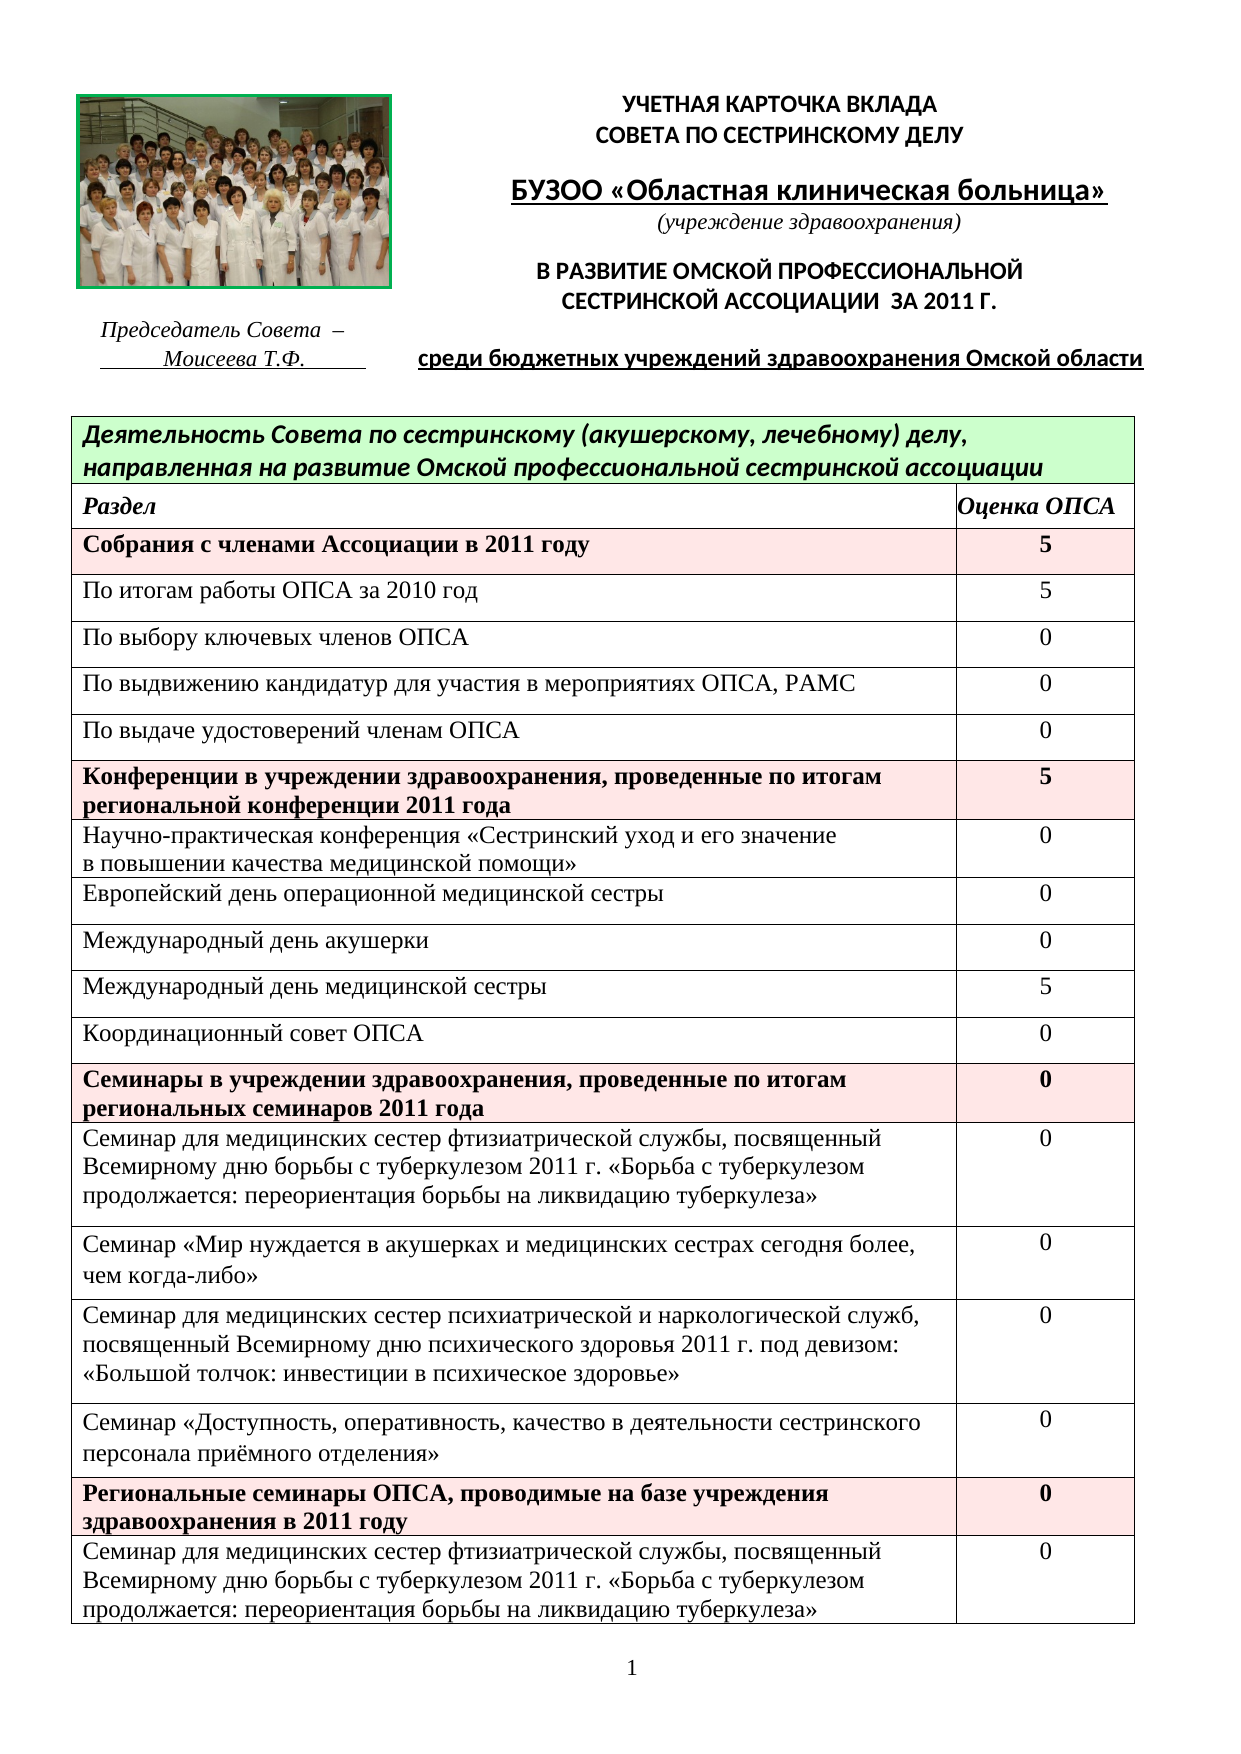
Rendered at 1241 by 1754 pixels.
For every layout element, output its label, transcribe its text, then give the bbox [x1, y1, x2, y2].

table_cell Региональные семинары ОПСА, проводимые на базе учреждения здравоохранения в 2011 году [72, 1478, 956, 1535]
table_header Деятельность Совета по сестринскому (акушерскому, лечебному) делу, направленная на развитие Омской профессиональной сестринской ассоциации [72, 417, 1134, 483]
table_cell 0 [957, 1018, 1134, 1063]
table_cell Семинары в учреждении здравоохранения, проведенные по итогам региональных семинаров 2011 года [72, 1064, 956, 1122]
table_cell 0 [957, 1404, 1134, 1477]
table_cell По выдвижению кандидатур для участия в мероприятиях ОПСА, РАМС [72, 668, 956, 714]
table_cell По итогам работы ОПСА за 2010 год [72, 575, 956, 621]
text Моисеева Т.Ф. среди бюджетных учреждений здравоохранения Омской области [100, 342, 1163, 373]
table_cell 5 [957, 529, 1134, 574]
text УЧЕТНАЯ КАРТОЧКА ВКЛАДА [396, 89, 1163, 119]
text СОВЕТА ПО СЕСТРИНСКОМУ ДЕЛУ [396, 119, 1163, 150]
text Председатель Совета – [100, 316, 1163, 342]
table_cell 0 [957, 668, 1134, 714]
table_cell 5 [957, 971, 1134, 1017]
table_cell 0 [957, 820, 1134, 877]
table_cell 0 [957, 1123, 1134, 1226]
table_cell 0 [957, 1536, 1134, 1622]
table_cell Координационный совет ОПСА [72, 1018, 956, 1063]
table_cell Семинар «Мир нуждается в акушерках и медицинских сестрах сегодня более, чем когда-либо» [72, 1227, 956, 1299]
table_cell Собрания с членами Ассоциации в 2011 году [72, 529, 956, 574]
table_cell 0 [957, 715, 1134, 760]
text В РАЗВИТИЕ ОМСКОЙ ПРОФЕССИОНАЛЬНОЙ [396, 255, 1163, 285]
table_cell 0 [957, 1478, 1134, 1535]
table_cell Конференции в учреждении здравоохранения, проведенные по итогам региональной конференции 2011 года [72, 761, 956, 819]
table_cell Международный день медицинской сестры [72, 971, 956, 1017]
table_cell 0 [957, 925, 1134, 970]
table_cell 0 [957, 878, 1134, 924]
table_cell 0 [957, 1300, 1134, 1403]
table_cell Европейский день операционной медицинской сестры [72, 878, 956, 924]
table_cell 0 [957, 1227, 1134, 1299]
table_cell Раздел [72, 484, 956, 528]
table_cell 0 [957, 622, 1134, 667]
table_cell Научно-практическая конференция «Сестринский уход и его значение в повышении качества медицинской помощи» [72, 820, 956, 877]
table_cell Оценка ОПСА [957, 484, 1134, 528]
table_cell 5 [957, 575, 1134, 621]
table_cell Семинар для медицинских сестер фтизиатрической службы, посвященный Всемирному дню борьбы с туберкулезом 2011 г. «Борьба с туберкулезом продолжается: переориентация борьбы на ликвидацию туберкулеза» [72, 1123, 956, 1226]
text БУЗОО «Областная клиническая больница» [455, 170, 1163, 208]
table_cell По выбору ключевых членов ОПСА [72, 622, 956, 667]
table_cell Семинар для медицинских сестер фтизиатрической службы, посвященный Всемирному дню борьбы с туберкулезом 2011 г. «Борьба с туберкулезом продолжается: переориентация борьбы на ликвидацию туберкулеза» [72, 1536, 956, 1622]
text (учреждение здравоохранения) [455, 208, 1163, 234]
table_cell 5 [957, 761, 1134, 819]
table_cell 0 [957, 1064, 1134, 1122]
text СЕСТРИНСКОЙ АССОЦИАЦИИ ЗА 2011 Г. [396, 285, 1163, 316]
table_cell Международный день акушерки [72, 925, 956, 970]
picture [80, 97, 389, 286]
table_cell По выдаче удостоверений членам ОПСА [72, 715, 956, 760]
table_cell Семинар «Доступность, оперативность, качество в деятельности сестринского персонала приёмного отделения» [72, 1404, 956, 1477]
